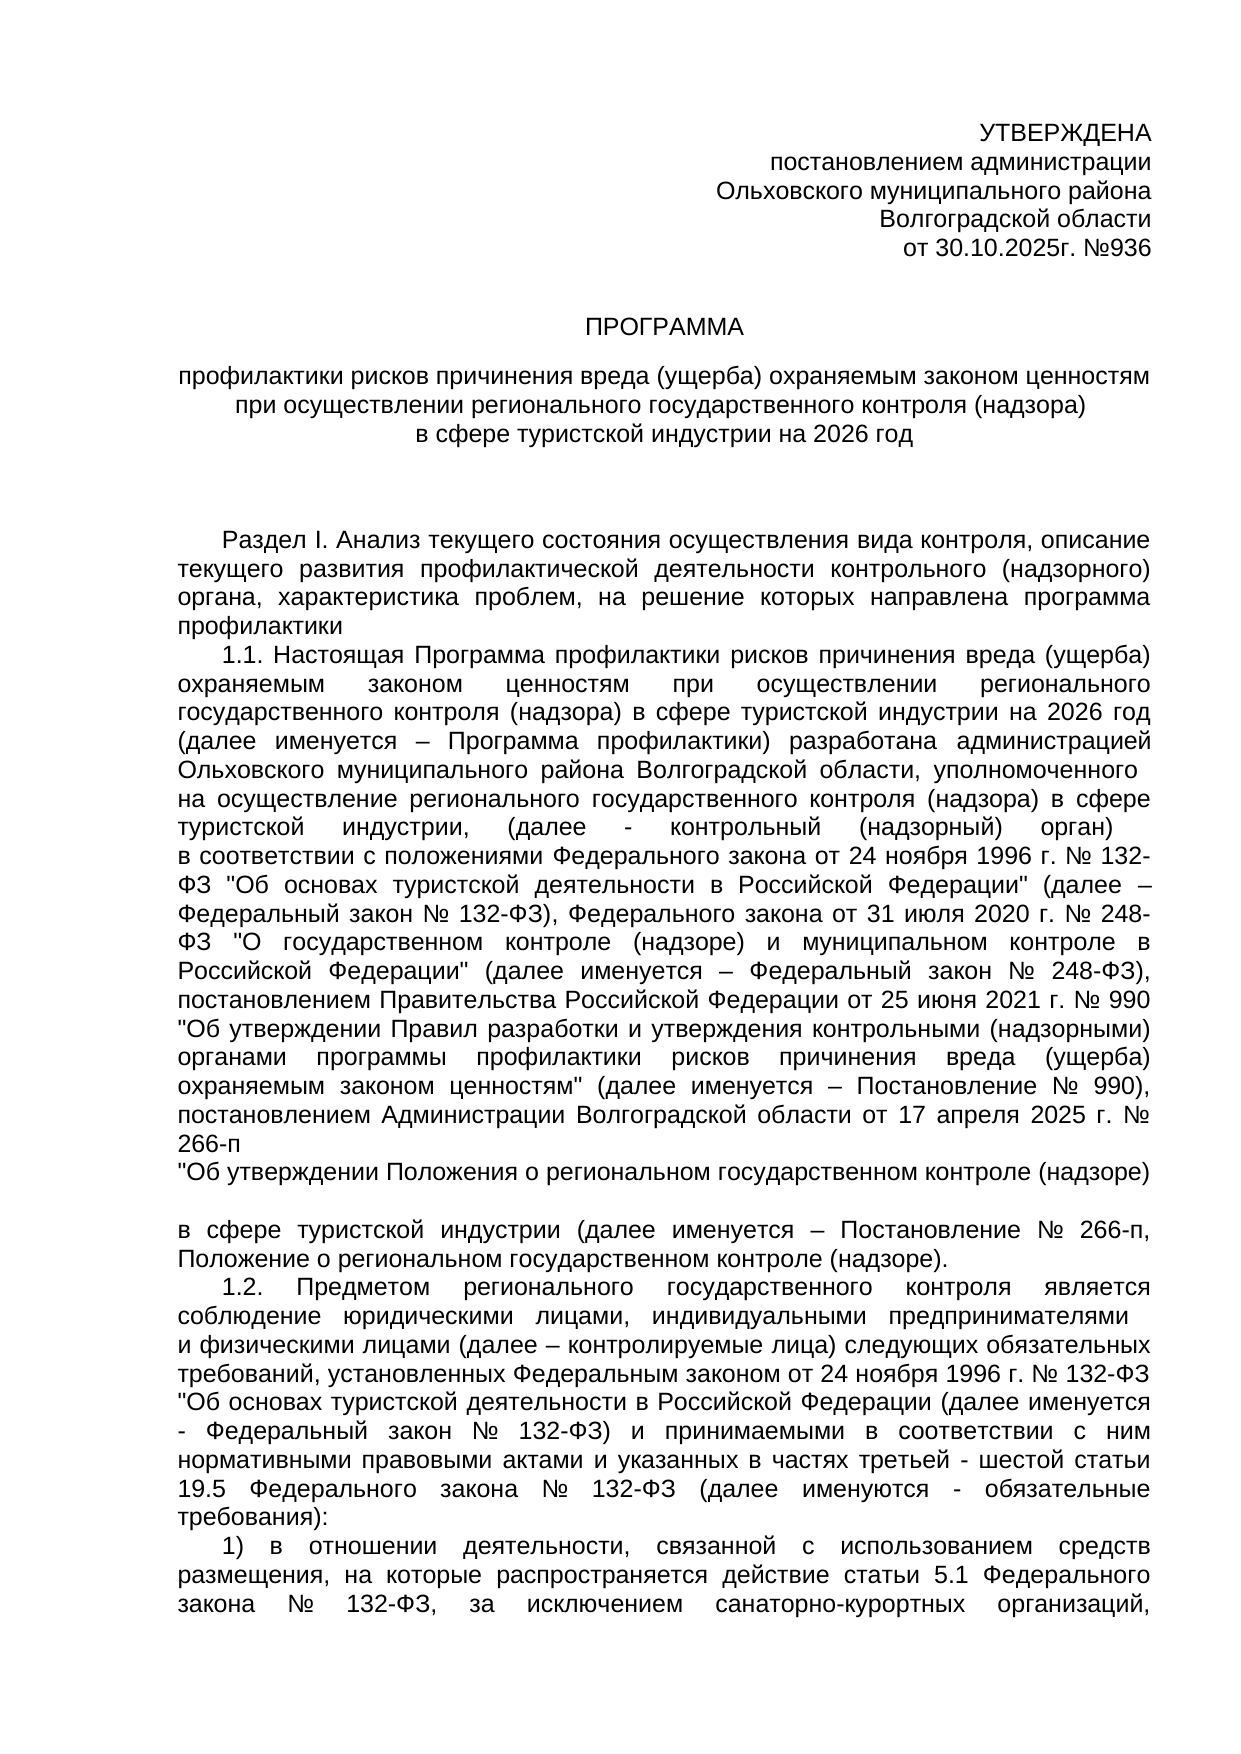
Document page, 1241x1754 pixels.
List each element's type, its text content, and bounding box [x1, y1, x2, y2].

text Раздел I. Анализ текущего состояния осуществления вида контроля, описание текущего развития профилактической деятельности контрольного (надзорного) органа, характеристика проблем, на решение которых направлена программа профилактики [177, 525, 1152, 640]
text 1.2. Предметом регионального государственного контроля является соблюдение юридическими лицами, индивидуальными предпринимателями и физическими лицами (далее – контролируемые лица) следующих обязательных требований, установленных Федеральным законом от 24 ноября 1996 г. № 132-ФЗ "Об основах туристской деятельности в Российской Федерации (далее именуется - Федеральный закон № 132-ФЗ) и принимаемыми в соответствии с ним нормативными правовыми актами и указанных в частях третьей - шестой статьи 19.5 Федерального закона № 132-ФЗ (далее именуются - обязательные требования): [177, 1272, 1152, 1531]
text ПРОГРАММА [177, 311, 1152, 340]
text 1.1. Настоящая Программа профилактики рисков причинения вреда (ущерба) охраняемым законом ценностям при осуществлении регионального государственного контроля (надзора) в сфере туристской индустрии на 2026 год (далее именуется – Программа профилактики) разработана администрацией Ольховского муниципального района Волгоградской области, уполномоченного на осуществление регионального государственного контроля (надзора) в сфере туристской индустрии, (далее - контрольный (надзорный) орган) в соответствии с положениями Федерального закона от 24 ноября 1996 г. № 132-ФЗ "Об основах туристской деятельности в Российской Федерации" (далее – Федеральный закон № 132-ФЗ), Федерального закона от 31 июля 2020 г. № 248-ФЗ "О государственном контроле (надзоре) и муниципальном контроле в Российской Федерации" (далее именуется – Федеральный закон № 248-ФЗ), постановлением Правительства Российской Федерации от 25 июня 2021 г. № 990 "Об утверждении Правил разработки и утверждения контрольными (надзорными) органами программы профилактики рисков причинения вреда (ущерба) охраняемым законом ценностям" (далее именуется – Постановление № 990), постановлением Администрации Волгоградской области от 17 апреля 2025 г. № 266-п "Об утверждении Положения о региональном государственном контроле (надзоре) в сфере туристской индустрии (далее именуется – Постановление № 266-п, Положение о региональном государственном контроле (надзоре). [177, 640, 1152, 1272]
text постановлением администрации [177, 147, 1152, 176]
text от 30.10.2025г. №936 [177, 233, 1152, 262]
text Волгоградской области [177, 204, 1152, 233]
text профилактики рисков причинения вреда (ущерба) охраняемым законом ценностям при осуществлении регионального государственного контроля (надзора) в сфере туристской индустрии на 2026 год [177, 361, 1152, 447]
text УТВЕРЖДЕНА [177, 118, 1152, 147]
text Ольховского муниципального района [177, 176, 1152, 204]
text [177, 1531, 1152, 1617]
